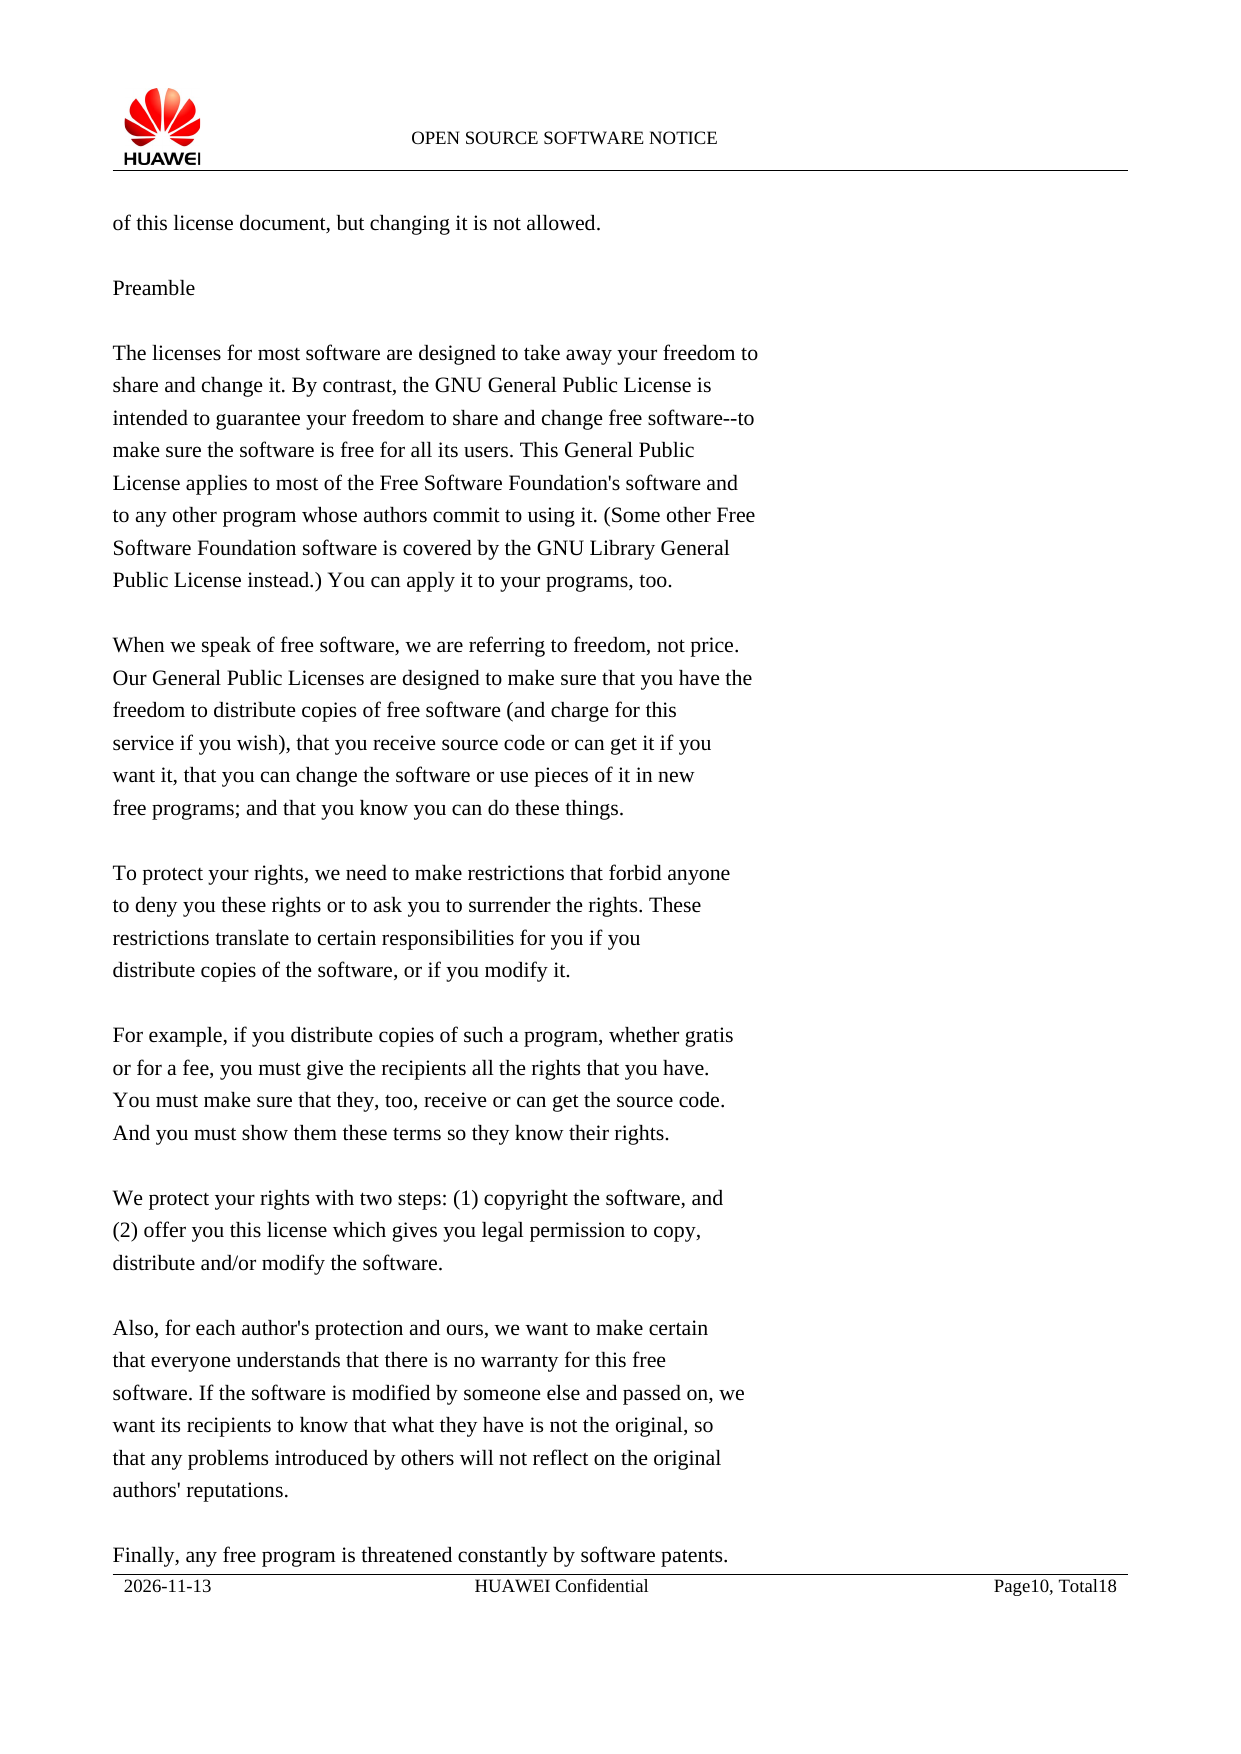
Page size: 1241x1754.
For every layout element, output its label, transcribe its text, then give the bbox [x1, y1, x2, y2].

picture [124, 88, 201, 165]
